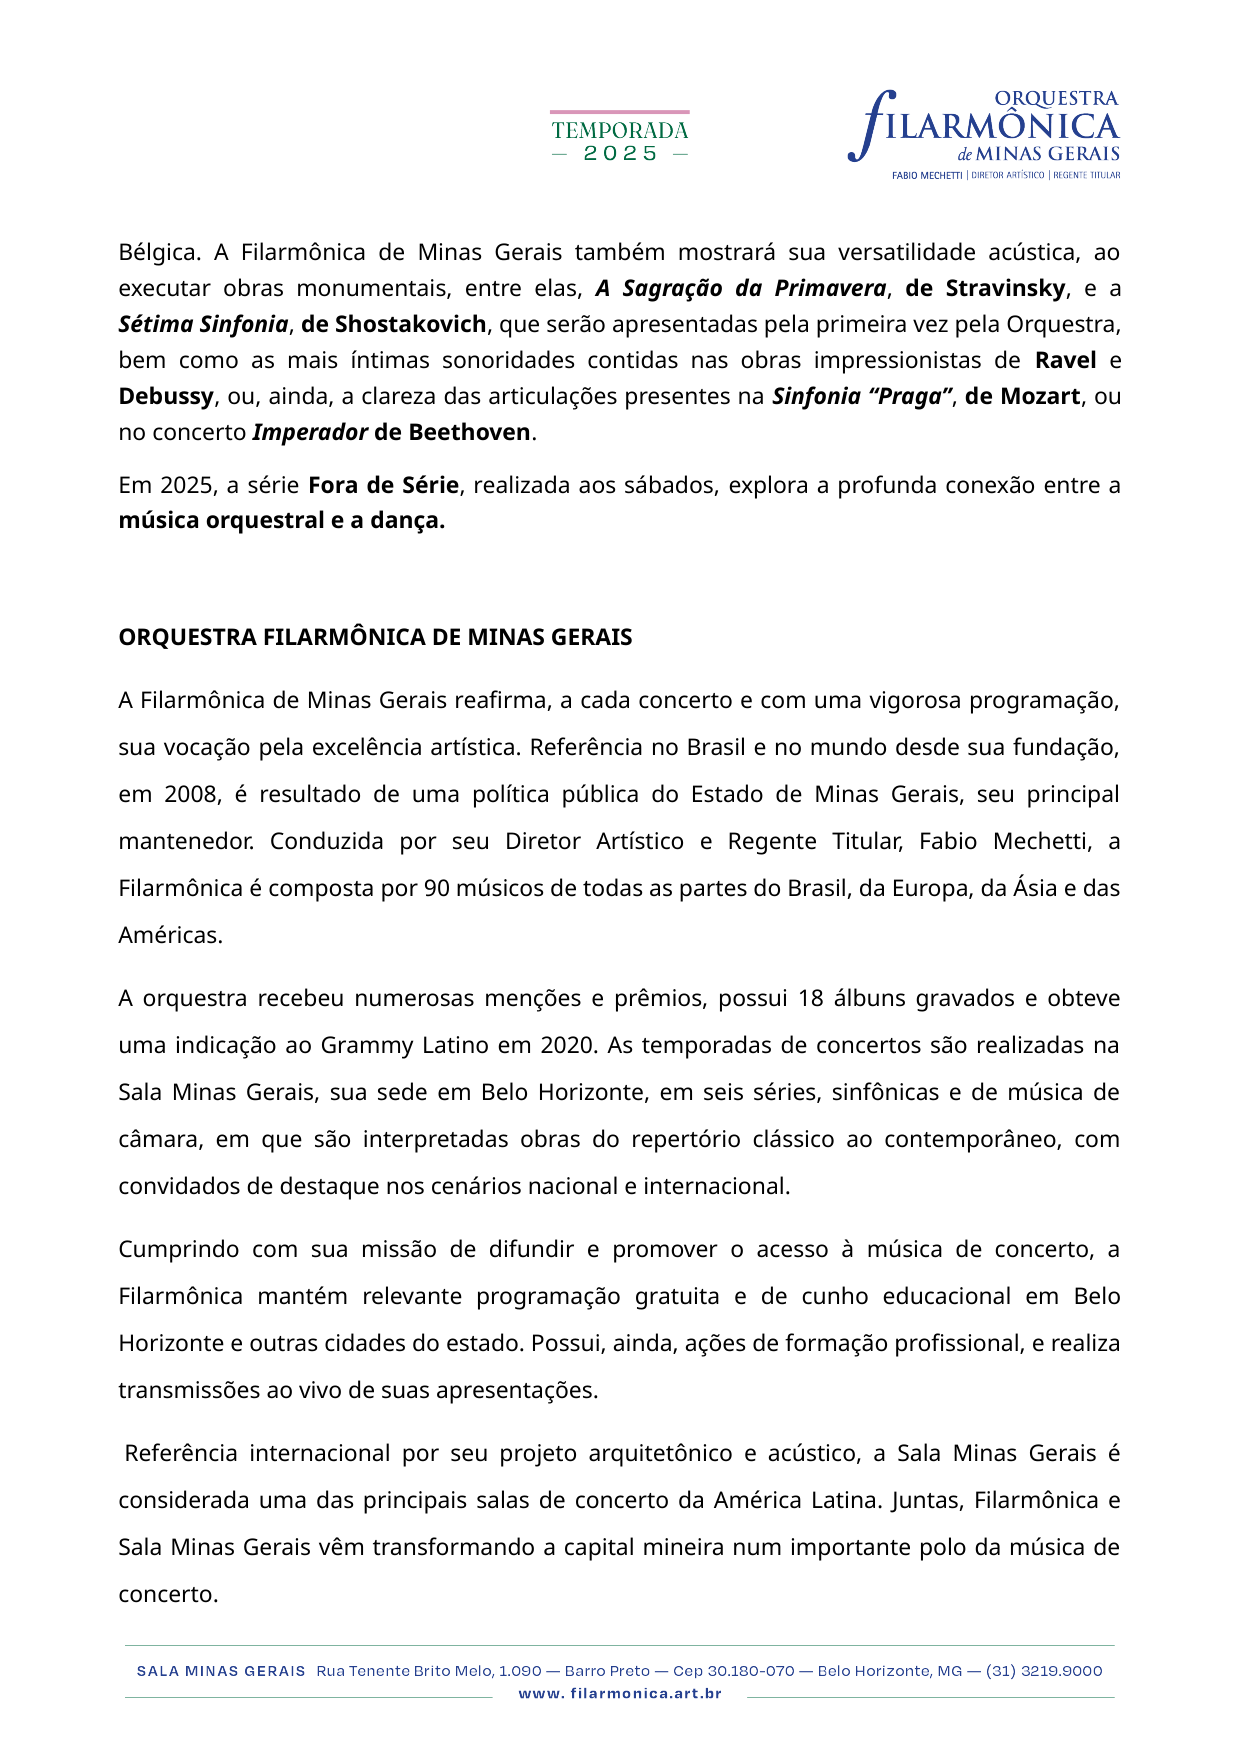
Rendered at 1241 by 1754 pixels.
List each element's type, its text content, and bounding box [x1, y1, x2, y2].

text A Filarmônica de Minas Gerais reafirma, a cada concerto e com uma vigorosa programação, sua vocação pela excelência artística. Referência no Brasil e no mundo desde sua fundação, em 2008, é resultado de uma política pública do Estado de Minas Gerais, seu principal mantenedor. Conduzida por seu Diretor Artístico e Regente Titular, Fabio Mechetti, a Filarmônica é composta por 90 músicos de todas as partes do Brasil, da Europa, da Ásia e das Américas. [118, 684, 1122, 950]
text ORQUESTRA FILARMÔNICA DE MINAS GERAIS [118, 621, 1122, 652]
text Em 2025, a série Fora de Série, realizada aos sábados, explora a profunda conexão entre a música orquestral e a dança. [118, 468, 1122, 536]
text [118, 236, 1122, 447]
text Referência internacional por seu projeto arquitetônico e acústico, a Sala Minas Gerais é considerada uma das principais salas de concerto da América Latina. Juntas, Filarmônica e Sala Minas Gerais vêm transformando a capital mineira num importante polo da música de concerto. [118, 1437, 1122, 1609]
text A orquestra recebeu numerosas menções e prêmios, possui 18 álbuns gravados e obteve uma indicação ao Grammy Latino em 2020. As temporadas de concertos são realizadas na Sala Minas Gerais, sua sede em Belo Horizonte, em seis séries, sinfônicas e de música de câmara, em que são interpretadas obras do repertório clássico ao contemporâneo, com convidados de destaque nos cenários nacional e internacional. [118, 982, 1122, 1201]
text Cumprindo com sua missão de difundir e promover o acesso à música de concerto, a Filarmônica mantém relevante programação gratuita e de cunho educacional em Belo Horizonte e outras cidades do estado. Possui, ainda, ações de formação profissional, e realiza transmissões ao vivo de suas apresentações. [118, 1233, 1122, 1405]
picture [1, 1, 1238, 1749]
